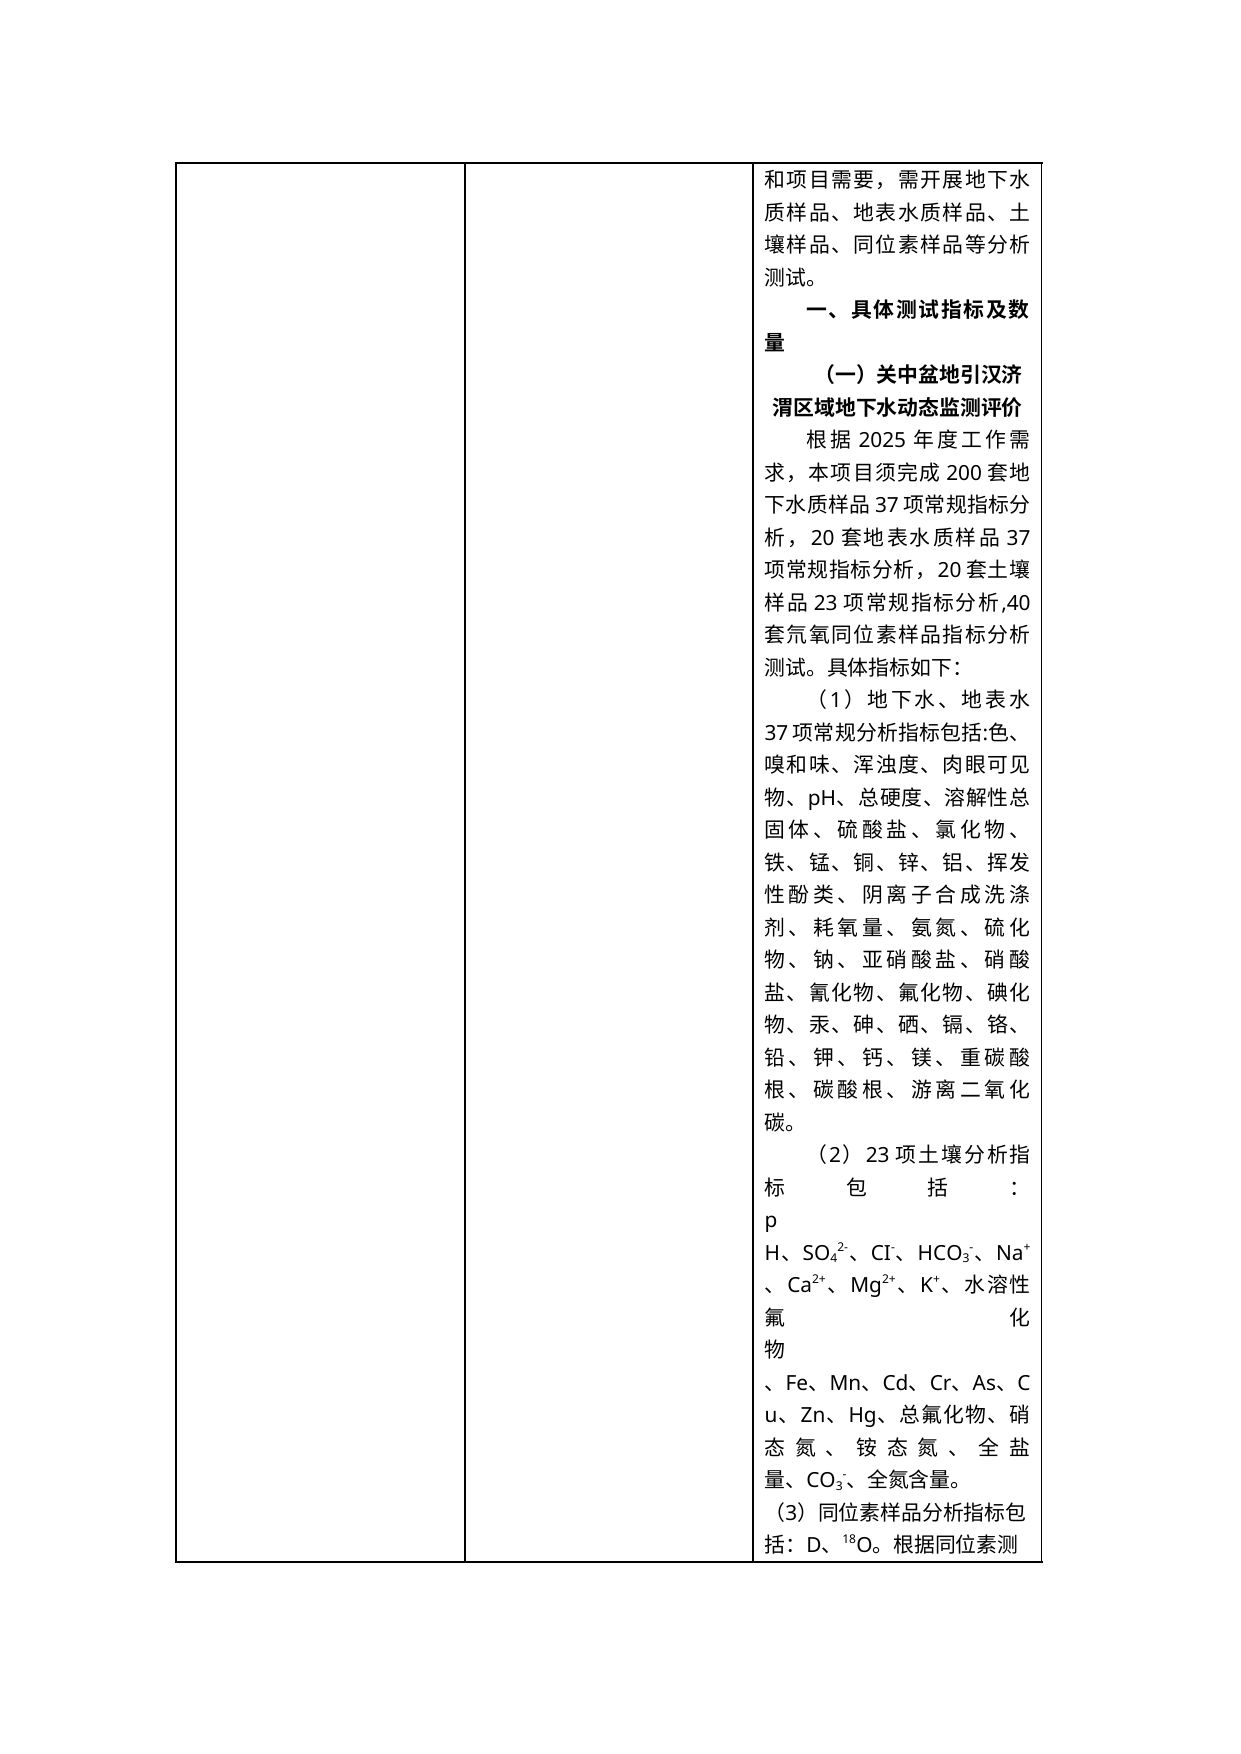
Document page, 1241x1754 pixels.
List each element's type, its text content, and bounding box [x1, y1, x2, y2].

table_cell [754, 164, 1041, 1561]
table_cell [466, 164, 752, 1561]
table_cell 1 [177, 164, 464, 1561]
